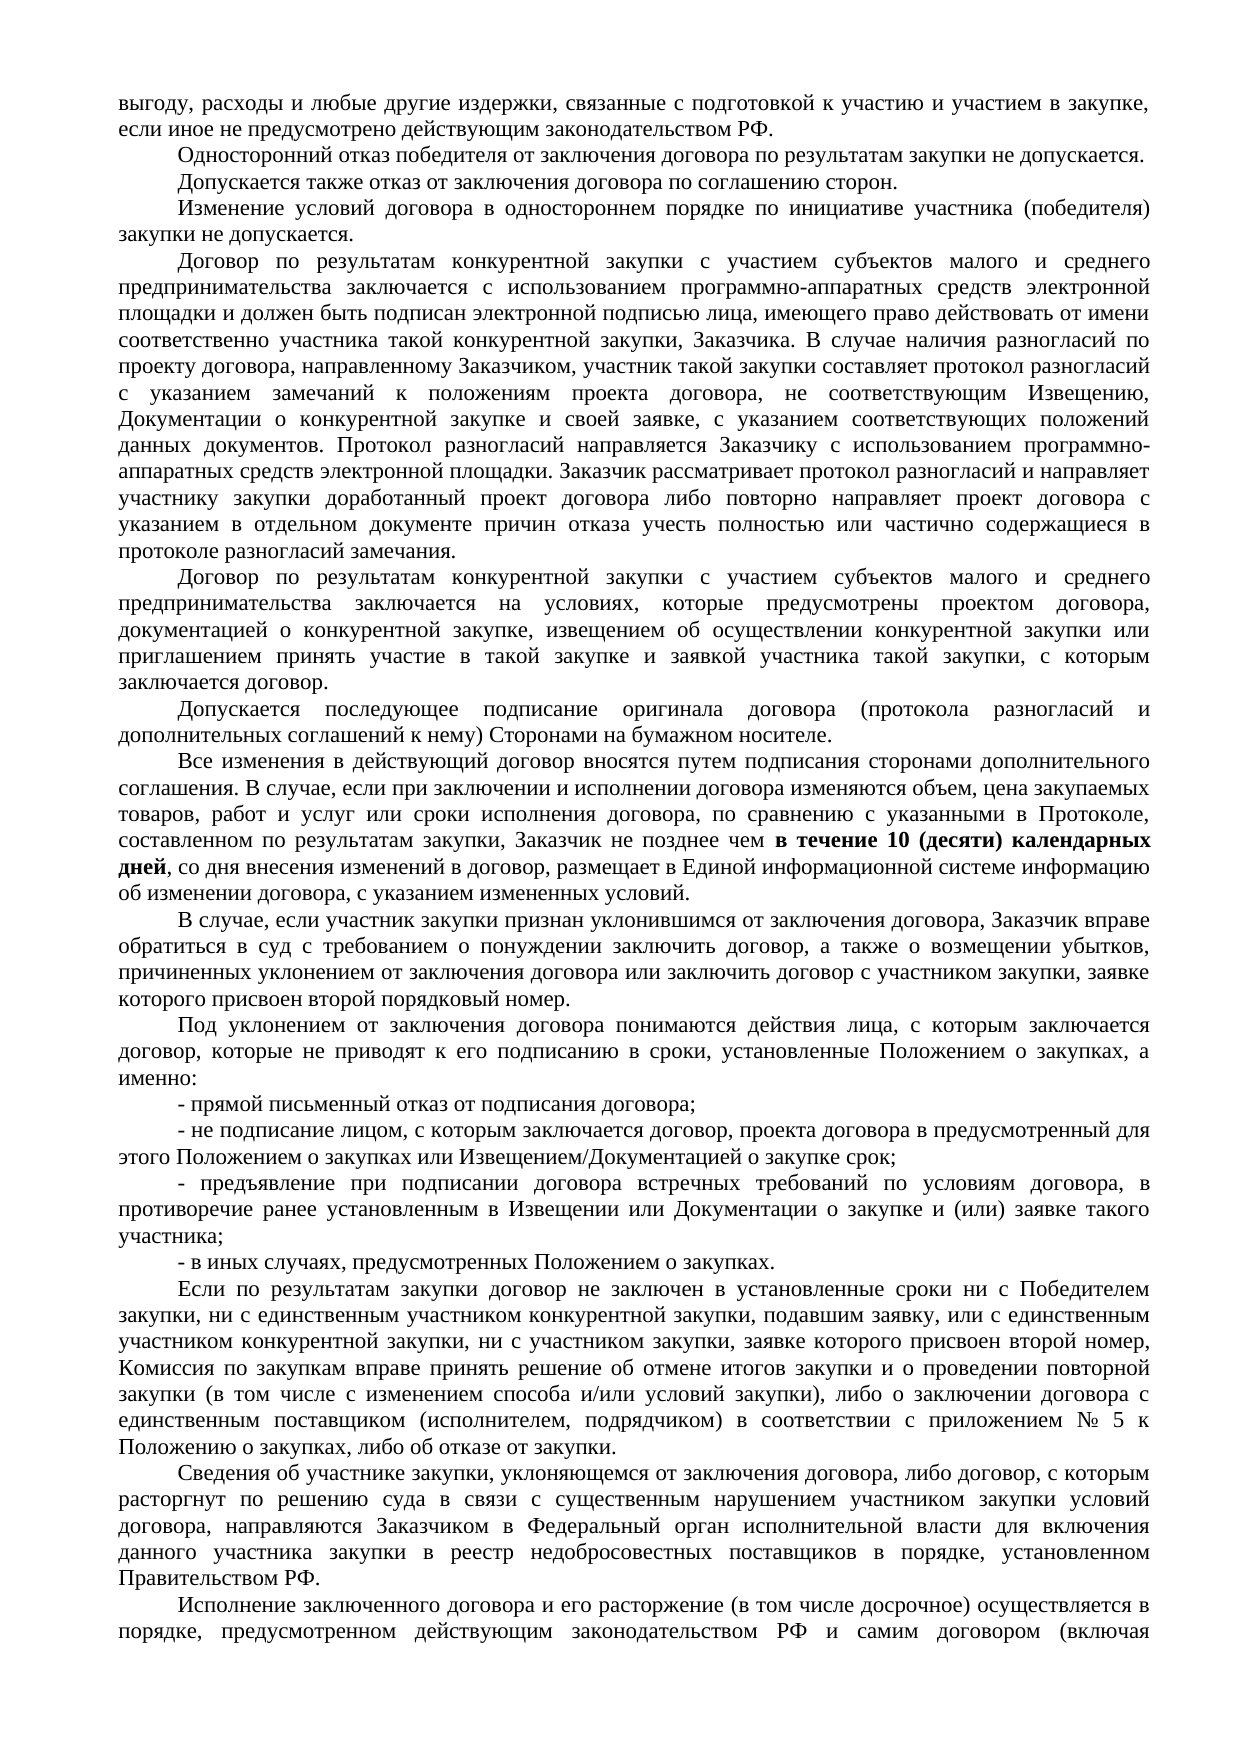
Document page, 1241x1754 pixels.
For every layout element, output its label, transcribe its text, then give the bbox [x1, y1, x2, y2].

text Все изменения в действующий договор вносятся путем подписания сторонами дополнительного соглашения. В случае, если при заключении и исполнении договора изменяются объем, цена закупаемых товаров, работ и услуг или сроки исполнения договора, по сравнению с указанными в Протоколе, составленном по результатам закупки, Заказчик не позднее чем в течение 10 (десяти) календарных дней, со дня внесения изменений в договор, размещает в Единой информационной системе информацию об изменении договора, с указанием измененных условий. [118, 747, 1152, 906]
text Допускается также отказ от заключения договора по соглашению сторон. [118, 168, 1152, 194]
text В случае, если участник закупки признан уклонившимся от заключения договора, Заказчик вправе обратиться в суд с требованием о понуждении заключить договор, а также о возмещении убытков, причиненных уклонением от заключения договора или заключить договор с участником закупки, заявке которого присвоен второй порядковый номер. [118, 906, 1152, 1011]
text Договор по результатам конкурентной закупки с участием субъектов малого и среднего предпринимательства заключается на условиях, которые предусмотрены проектом договора, документацией о конкурентной закупке, извещением об осуществлении конкурентной закупки или приглашением принять участие в такой закупке и заявкой участника такой закупки, с которым заключается договор. [118, 563, 1152, 695]
text Под уклонением от заключения договора понимаются действия лица, с которым заключается договор, которые не приводят к его подписанию в сроки, установленные Положением о закупках, а именно: [118, 1011, 1152, 1090]
text - в иных случаях, предусмотренных Положением о закупках. [118, 1248, 1152, 1274]
text - предъявление при подписании договора встречных требований по условиям договора, в противоречие ранее установленным в Извещении или Документации о закупке и (или) заявке такого участника; [118, 1169, 1152, 1248]
text - не подписание лицом, с которым заключается договор, проекта договора в предусмотренный для этого Положением о закупках или Извещением/Документацией о закупке срок; [118, 1116, 1152, 1169]
text Изменение условий договора в одностороннем порядке по инициативе участника (победителя) закупки не допускается. [118, 194, 1152, 247]
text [118, 1591, 1152, 1643]
text Сведения об участнике закупки, уклоняющемся от заключения договора, либо договор, с которым расторгнут по решению суда в связи с существенным нарушением участником закупки условий договора, направляются Заказчиком в Федеральный орган исполнительной власти для включения данного участника закупки в реестр недобросовестных поставщиков в порядке, установленном Правительством РФ. [118, 1459, 1152, 1591]
text - прямой письменный отказ от подписания договора; [118, 1090, 1152, 1116]
text Договор по результатам конкурентной закупки с участием субъектов малого и среднего предпринимательства заключается с использованием программно-аппаратных средств электронной площадки и должен быть подписан электронной подписью лица, имеющего право действовать от имени соответственно участника такой конкурентной закупки, Заказчика. В случае наличия разногласий по проекту договора, направленному Заказчиком, участник такой закупки составляет протокол разногласий с указанием замечаний к положениям проекта договора, не соответствующим Извещению, Документации о конкурентной закупке и своей заявке, с указанием соответствующих положений данных документов. Протокол разногласий направляется Заказчику с использованием программно-аппаратных средств электронной площадки. Заказчик рассматривает протокол разногласий и направляет участнику закупки доработанный проект договора либо повторно направляет проект договора с указанием в отдельном документе причин отказа учесть полностью или частично содержащиеся в протоколе разногласий замечания. [118, 247, 1152, 563]
text Если по результатам закупки договор не заключен в установленные сроки ни с Победителем закупки, ни с единственным участником конкурентной закупки, подавшим заявку, или с единственным участником конкурентной закупки, ни с участником закупки, заявке которого присвоен второй номер, Комиссия по закупкам вправе принять решение об отмене итогов закупки и о проведении повторной закупки (в том числе с изменением способа и/или условий закупки), либо о заключении договора с единственным поставщиком (исполнителем, подрядчиком) в соответствии с приложением № 5 к Положению о закупках, либо об отказе от закупки. [118, 1274, 1152, 1459]
text Односторонний отказ победителя от заключения договора по результатам закупки не допускается. [118, 141, 1152, 168]
text Допускается последующее подписание оригинала договора (протокола разногласий и дополнительных соглашений к нему) Сторонами на бумажном носителе. [118, 695, 1152, 747]
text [118, 89, 1152, 141]
